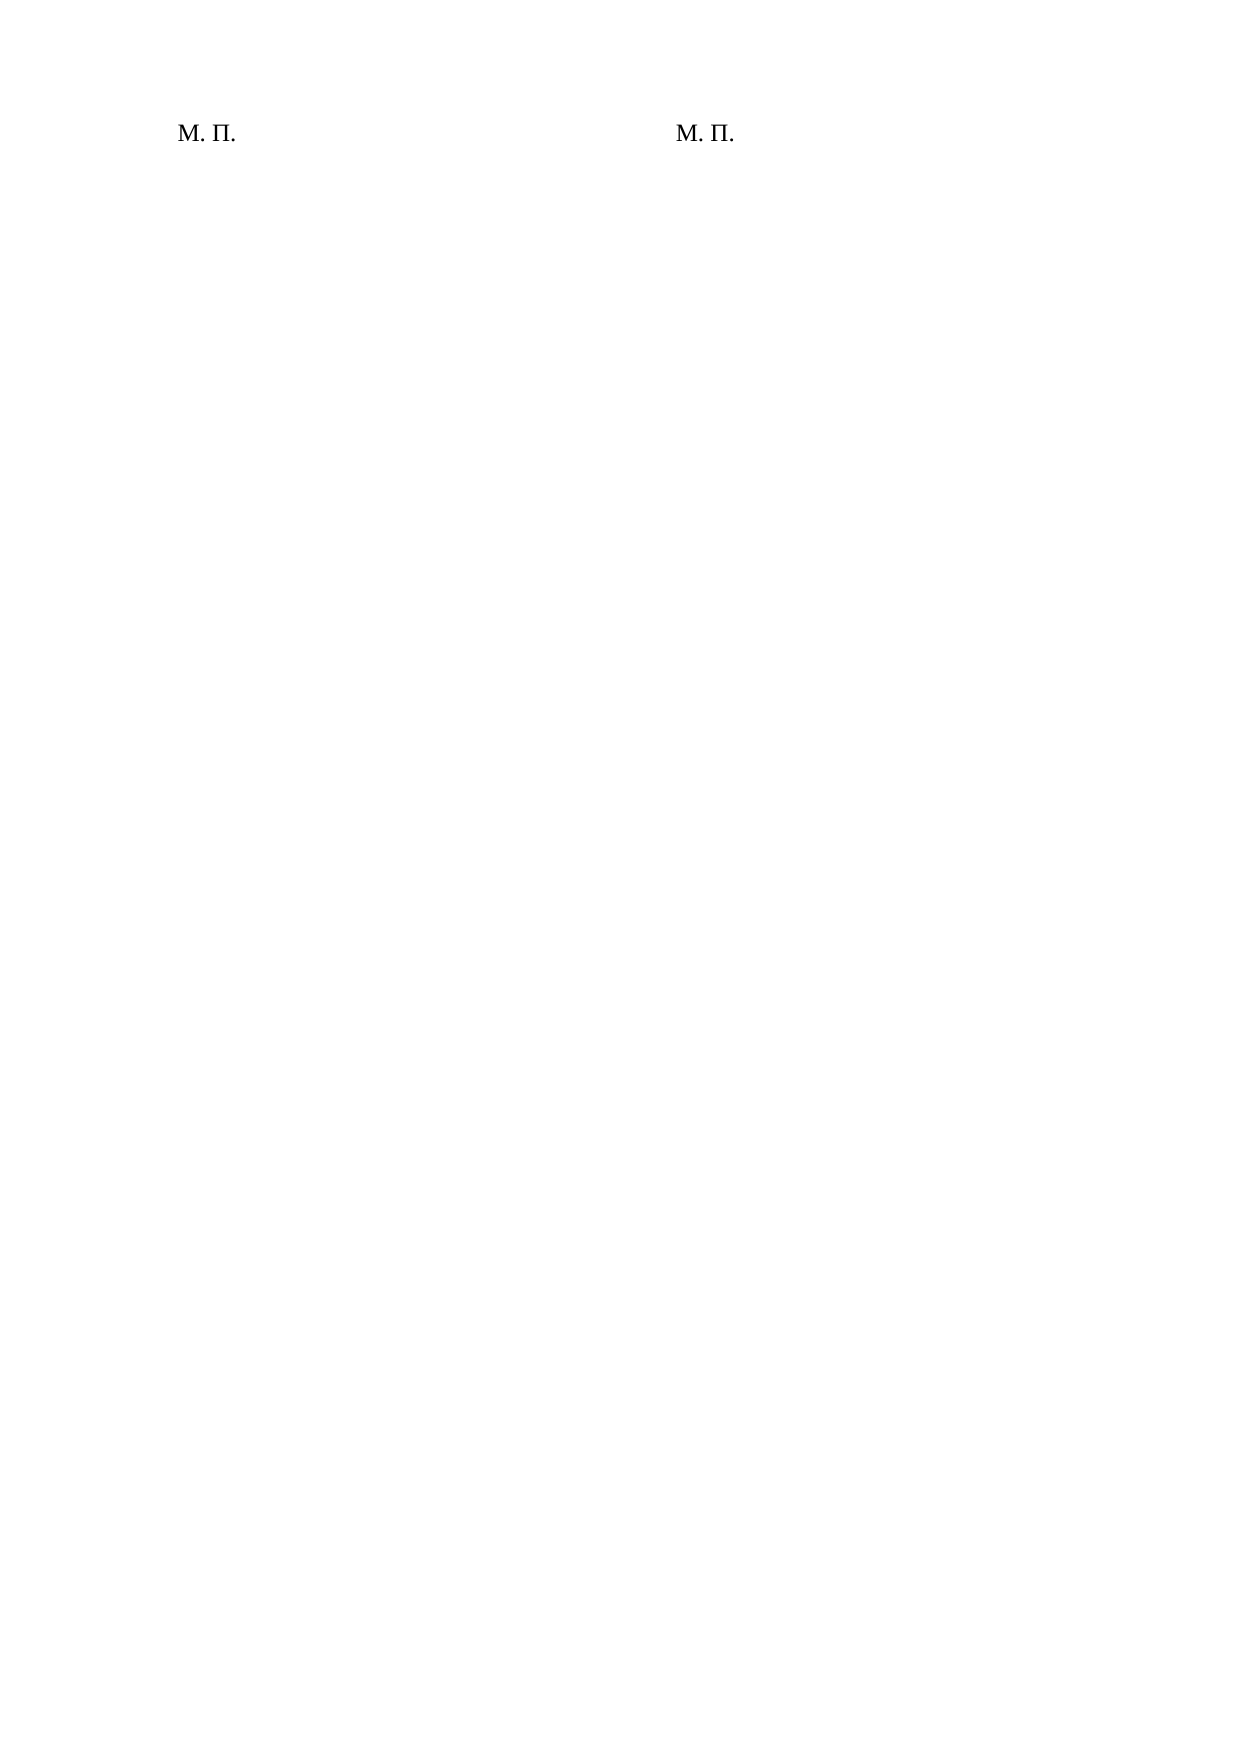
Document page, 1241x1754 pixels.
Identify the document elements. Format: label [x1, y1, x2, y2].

table_header [664, 118, 1163, 172]
table_header [166, 118, 664, 172]
